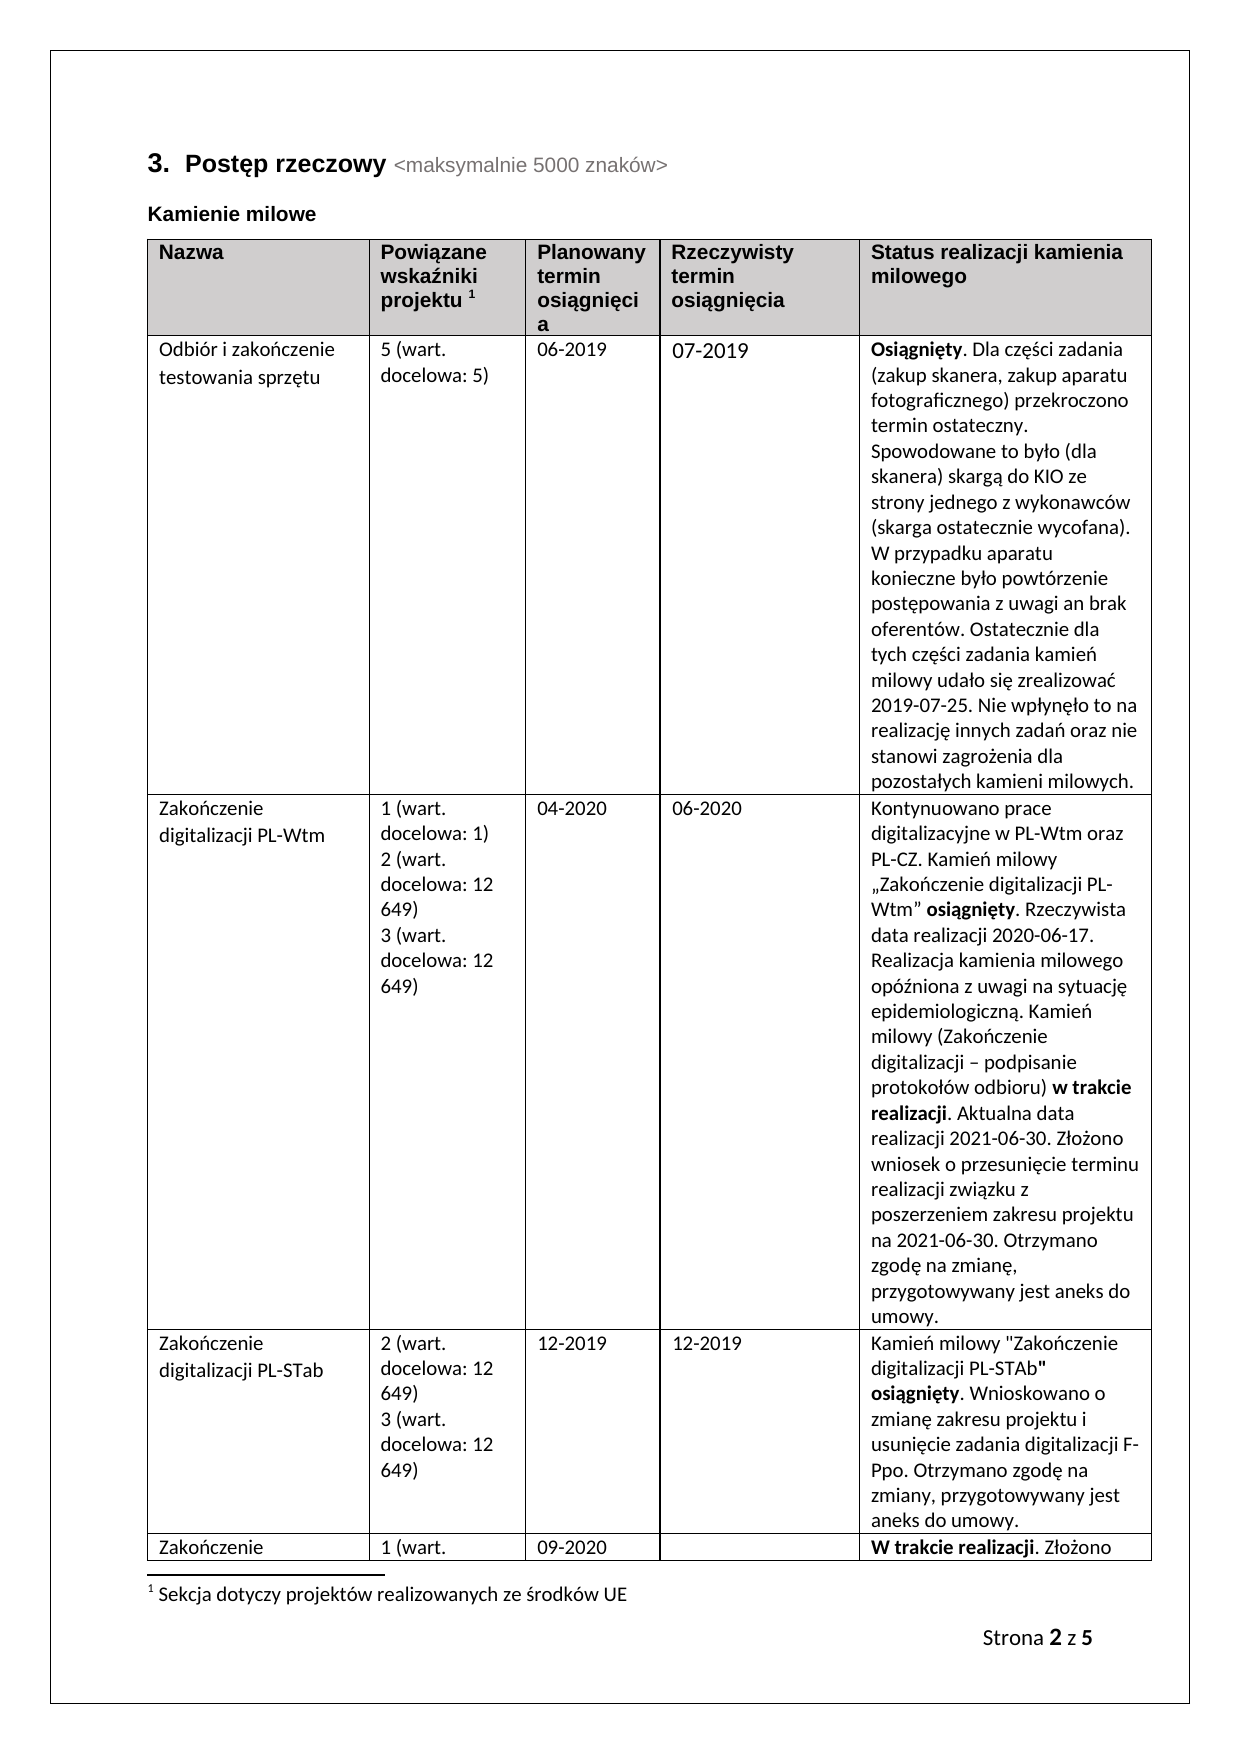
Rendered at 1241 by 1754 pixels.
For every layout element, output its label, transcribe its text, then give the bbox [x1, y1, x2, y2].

table_cell 09-2020 [526, 1534, 659, 1559]
table_cell 07-2019 [661, 336, 859, 794]
table_cell 2 (wart. docelowa: 12 649) 3 (wart. docelowa: 12 649) [370, 1330, 525, 1533]
table_cell Zakończenie digitalizacji PL-Wtm [148, 795, 369, 1329]
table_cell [370, 1534, 525, 1559]
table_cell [148, 1534, 369, 1559]
table_header Planowany termin osiągnięcia [526, 240, 659, 335]
table_cell Zakończenie digitalizacji PL-STab [148, 1330, 369, 1533]
table_cell 06-2019 [526, 336, 659, 794]
table_cell 5 (wart. docelowa: 5) [370, 336, 525, 794]
table_cell 1 (wart. docelowa: 1) 2 (wart. docelowa: 12 649) 3 (wart. docelowa: 12 649) [370, 795, 525, 1329]
table_cell 12-2019 [661, 1330, 859, 1533]
text Kamienie milowe [147, 202, 1093, 226]
table_cell Kamień milowy "Zakończenie digitalizacji PL-STAb" osiągnięty. Wnioskowano o zmianę zakresu projektu i usunięcie zadania digitalizacji F-Ppo. Otrzymano zgodę na zmiany, przygotowywany jest aneks do umowy. [860, 1330, 1151, 1533]
table_cell 12-2019 [526, 1330, 659, 1533]
table_cell 06-2020 [661, 795, 859, 1329]
table_cell 04-2020 [526, 795, 659, 1329]
subtitle Postęp rzeczowy <maksymalnie 5000 znaków> [147, 147, 1093, 179]
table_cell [860, 1534, 1151, 1559]
table_cell [661, 1534, 859, 1559]
table_header Status realizacji kamienia milowego [860, 240, 1151, 335]
table_header Rzeczywisty termin osiągnięcia [661, 240, 859, 335]
table_cell Osiągnięty. Dla części zadania (zakup skanera, zakup aparatu fotograficznego) przekroczono termin ostateczny. Spowodowane to było (dla skanera) skargą do KIO ze strony jednego z wykonawców (skarga ostatecznie wycofana). W przypadku aparatu konieczne było powtórzenie postępowania z uwagi an brak oferentów. Ostatecznie dla tych części zadania kamień milowy udało się zrealizować 2019-07-25. Nie wpłynęło to na realizację innych zadań oraz nie stanowi zagrożenia dla pozostałych kamieni milowych. [860, 336, 1151, 794]
table_cell Odbiór i zakończenie testowania sprzętu [148, 336, 369, 794]
table_header Nazwa [148, 240, 369, 335]
table_header Powiązane wskaźniki projektu [370, 240, 525, 335]
table_cell Kontynuowano prace digitalizacyjne w PL-Wtm oraz PL-CZ. Kamień milowy „Zakończenie digitalizacji PL-Wtm” osiągnięty. Rzeczywista data realizacji 2020-06-17. Realizacja kamienia milowego opóźniona z uwagi na sytuację epidemiologiczną. Kamień milowy (Zakończenie digitalizacji – podpisanie protokołów odbioru) w trakcie realizacji. Aktualna data realizacji 2021-06-30. Złożono wniosek o przesunięcie terminu realizacji związku z poszerzeniem zakresu projektu na 2021-06-30. Otrzymano zgodę na zmianę, przygotowywany jest aneks do umowy. [860, 795, 1151, 1329]
